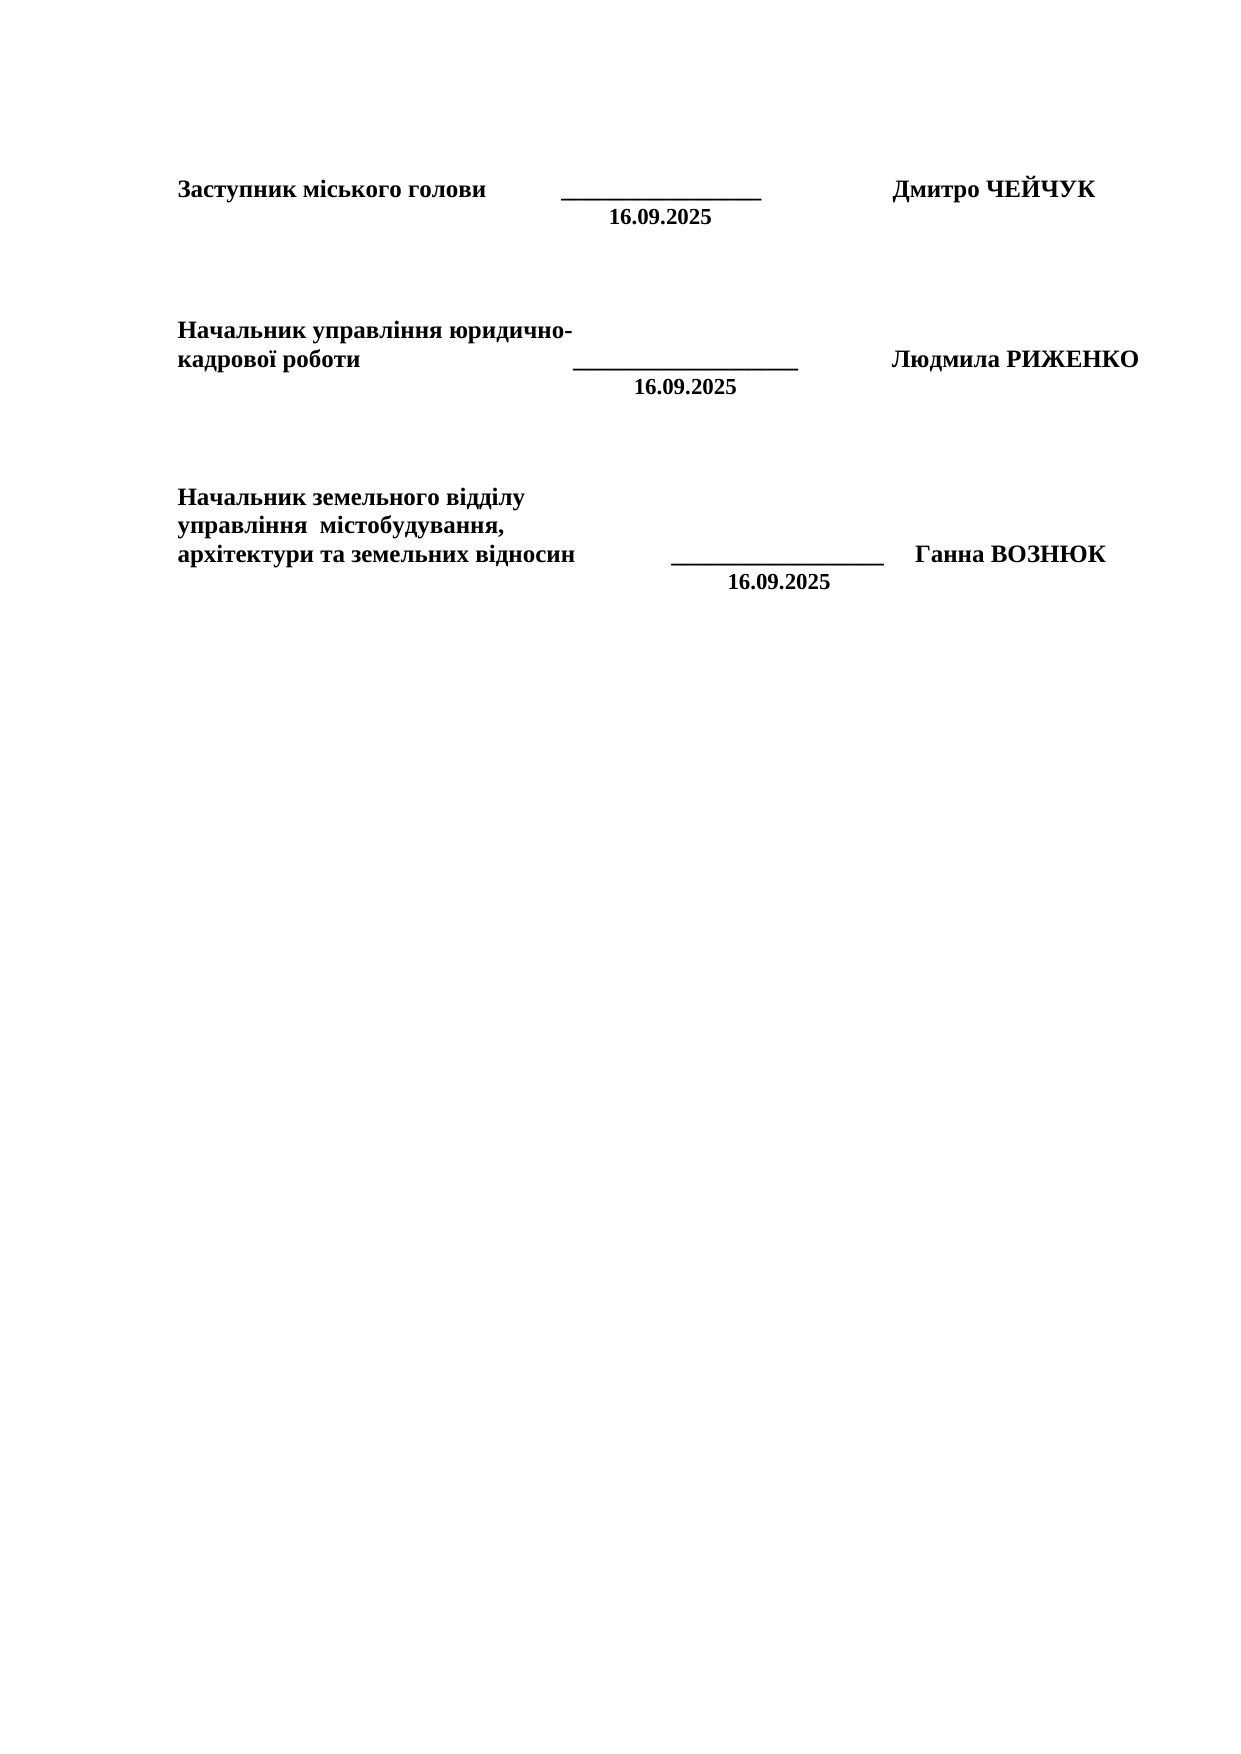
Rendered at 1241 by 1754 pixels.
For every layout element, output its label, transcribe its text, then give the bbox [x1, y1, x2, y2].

text архітектури та земельних відносин _________________ Ганна ВОЗНЮК [177, 539, 1152, 568]
text Заступник міського голови ________________ Дмитро ЧЕЙЧУК [177, 174, 1152, 203]
text Начальник управління юридично- [177, 287, 1152, 344]
text 16.09.2025 [177, 373, 1152, 482]
text управління містобудування, [177, 511, 1152, 539]
text кадрової роботи __________________ Людмила РИЖЕНКО [177, 344, 1152, 373]
text Начальник земельного відділу [177, 482, 1152, 511]
text 16.09.2025 [177, 568, 1152, 594]
text 16.09.2025 [177, 203, 1152, 229]
